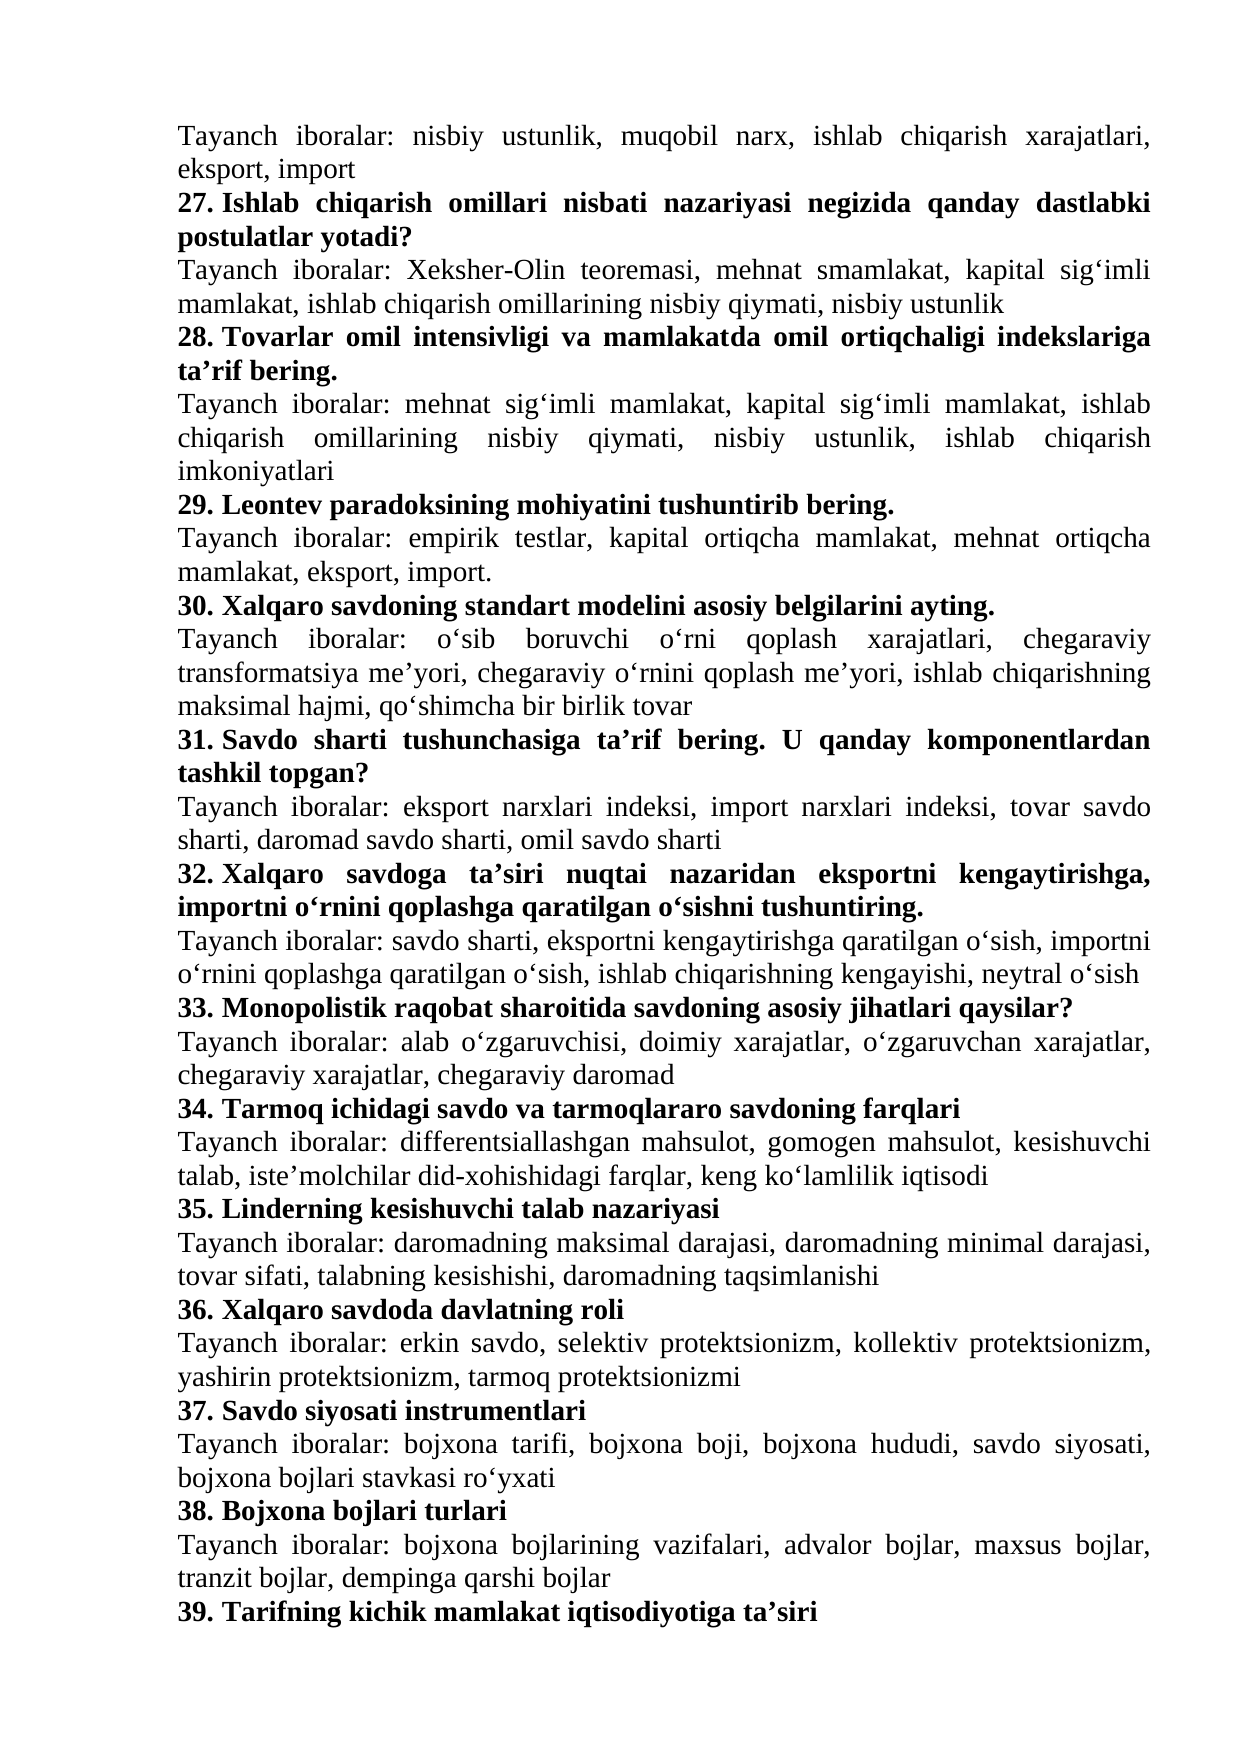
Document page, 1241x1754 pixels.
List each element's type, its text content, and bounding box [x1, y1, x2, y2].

list Xalqaro savdoda davlatning roli [177, 1292, 1152, 1326]
text Tayanch iboralar: eksport narxlari indeksi, import narxlari indeksi, tovar savdo sharti, daromad savdo sharti, omil savdo sharti [177, 789, 1152, 856]
text Tayanch iboralar: mehnat sig‘imli mamlakat, kapital sig‘imli mamlakat, ishlab chiqarish omillarining nisbiy qiymati, nisbiy ustunlik, ishlab chiqarish imkoniyatlari [177, 386, 1152, 487]
text Tayanch iboralar: bojxona tarifi, bojxona boji, bojxona hududi, savdo siyosati, bojxona bojlari stavkasi ro‘yxati [177, 1426, 1152, 1493]
list Tarmoq ichidagi savdo va tarmoqlararo savdoning farqlari [177, 1091, 1152, 1124]
list Tarifning kichik mamlakat iqtisodiyotiga ta’siri [177, 1594, 1152, 1627]
list Tovarlar omil intensivligi va mamlakatda omil ortiqchaligi indekslariga ta’rif bering. [177, 319, 1152, 386]
text Tayanch iboralar: differentsiallashgan mahsulot, gomogen mahsulot, kesishuvchi talab, iste’molchilar did-xohishidagi farqlar, keng ko‘lamlilik iqtisodi [177, 1124, 1152, 1191]
list Ishlab chiqarish omillari nisbati nazariyasi negizida qanday dastlabki postulatlar yotadi? [177, 185, 1152, 252]
list Monopolistik raqobat sharoitida savdoning asosiy jihatlari qaysilar? [177, 990, 1152, 1024]
list Leontev paradoksining mohiyatini tushuntirib bering. [177, 487, 1152, 521]
text Tayanch iboralar: nisbiy ustunlik, muqobil narx, ishlab chiqarish xarajatlari, eksport, import [177, 118, 1152, 185]
list Savdo sharti tushunchasiga ta’rif bering. U qanday komponentlardan tashkil topgan? [177, 722, 1152, 789]
text Tayanch iboralar: Xeksher-Olin teoremasi, mehnat smamlakat, kapital sig‘imli mamlakat, ishlab chiqarish omillarining nisbiy qiymati, nisbiy ustunlik [177, 252, 1152, 319]
list Savdo siyosati instrumentlari [177, 1393, 1152, 1426]
text Tayanch iboralar: alab o‘zgaruvchisi, doimiy xarajatlar, o‘zgaruvchan xarajatlar, chegaraviy xarajatlar, chegaraviy daromad [177, 1024, 1152, 1091]
text Tayanch iboralar: empirik testlar, kapital ortiqcha mamlakat, mehnat ortiqcha mamlakat, eksport, import. [177, 521, 1152, 588]
text Tayanch iboralar: bojxona bojlarining vazifalari, advalor bojlar, maxsus bojlar, tranzit bojlar, dempinga qarshi bojlar [177, 1527, 1152, 1594]
text Tayanch iboralar: erkin savdo, selektiv protektsionizm, kollektiv protektsionizm, yashirin protektsionizm, tarmoq protektsionizmi [177, 1326, 1152, 1393]
list Xalqaro savdoning standart modelini asosiy belgilarini ayting. [177, 588, 1152, 621]
text Tayanch iboralar: daromadning maksimal darajasi, daromadning minimal darajasi, tovar sifati, talabning kesishishi, daromadning taqsimlanishi [177, 1225, 1152, 1292]
text Tayanch iboralar: savdo sharti, eksportni kengaytirishga qaratilgan o‘sish, importni o‘rnini qoplashga qaratilgan o‘sish, ishlab chiqarishning kengayishi, neytral o‘sish [177, 923, 1152, 990]
text Tayanch iboralar: o‘sib boruvchi o‘rni qoplash xarajatlari, chegaraviy transformatsiya me’yori, chegaraviy o‘rnini qoplash me’yori, ishlab chiqarishning maksimal hajmi, qo‘shimcha bir birlik tovar [177, 621, 1152, 722]
list Bojxona bojlari turlari [177, 1493, 1152, 1527]
list Linderning kesishuvchi talab nazariyasi [177, 1191, 1152, 1225]
list Xalqaro savdoga ta’siri nuqtai nazaridan eksportni kengaytirishga, importni o‘rnini qoplashga qaratilgan o‘sishni tushuntiring. [177, 856, 1152, 923]
